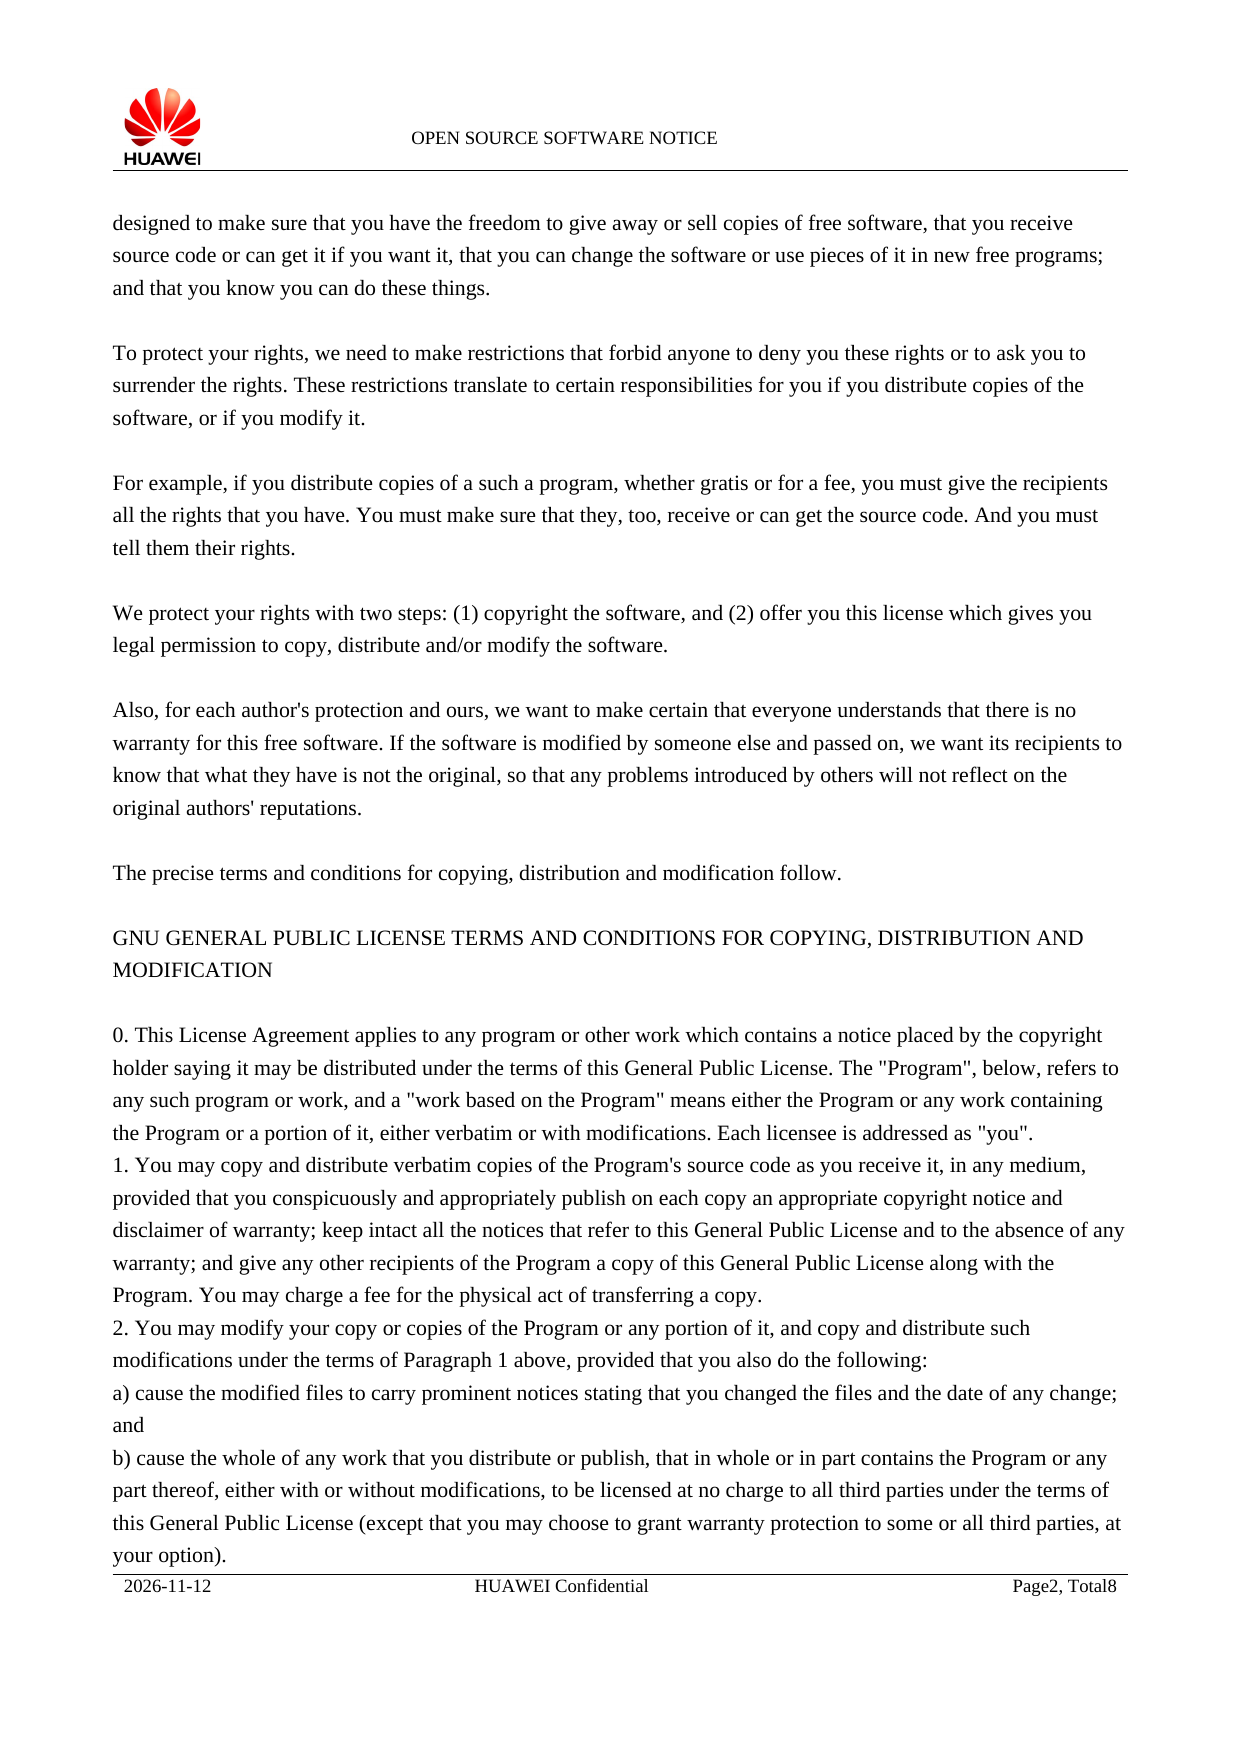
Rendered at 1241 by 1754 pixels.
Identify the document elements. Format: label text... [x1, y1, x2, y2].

picture [124, 88, 201, 165]
